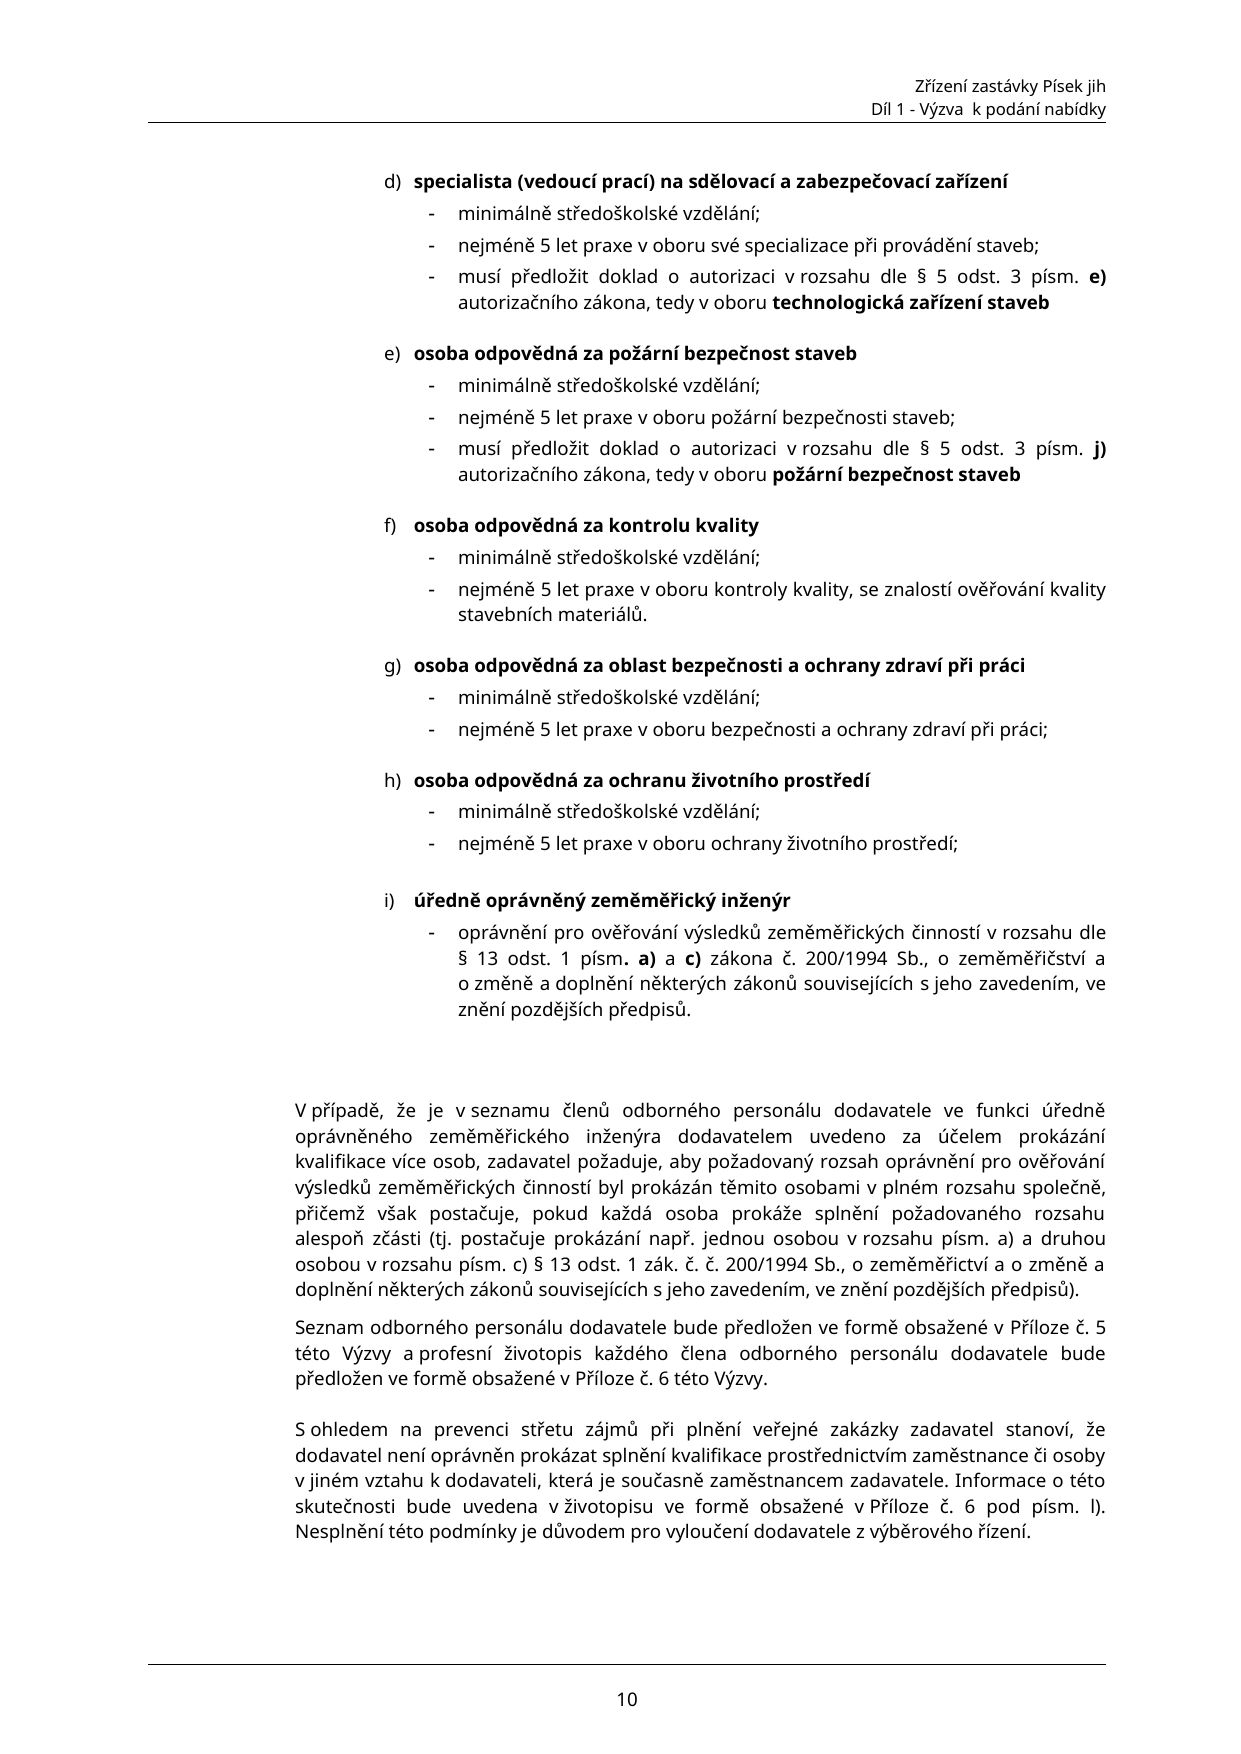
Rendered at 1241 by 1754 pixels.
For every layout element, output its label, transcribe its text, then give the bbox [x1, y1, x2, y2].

list nejméně 5 let praxe v oboru bezpečnosti a ochrany zdraví při práci; [428, 716, 1106, 741]
list úředně oprávněný zeměměřický inženýr [384, 888, 1106, 913]
list nejméně 5 let praxe v oboru kontroly kvality, se znalostí ověřování kvality stavebních materiálů. [428, 576, 1106, 627]
list oprávnění pro ověřování výsledků zeměměřických činností v rozsahu dle § 13 odst. 1 písm. a) a c) zákona č. 200/1994 Sb., o zeměměřičství a o změně a doplnění některých zákonů souvisejících s jeho zavedením, ve znění pozdějších předpisů. [428, 919, 1106, 1022]
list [428, 232, 1106, 258]
list minimálně středoškolské vzdělání; [428, 799, 1106, 824]
text S ohledem na prevenci střetu zájmů při plnění veřejné zakázky zadavatel stanoví, že dodavatel není oprávněn prokázat splnění kvalifikace prostřednictvím zaměstnance či osoby v jiném vztahu k dodavateli, která je současně zaměstnancem zadavatele. Informace o této skutečnosti bude uvedena v životopisu ve formě obsažené v Příloze č. 6 pod písm. l). Nesplnění této podmínky je důvodem pro vyloučení dodavatele z výběrového řízení. [295, 1416, 1106, 1544]
list minimálně středoškolské vzdělání; [428, 684, 1106, 710]
list minimálně středoškolské vzdělání; [428, 200, 1106, 226]
list nejméně 5 let praxe v oboru požární bezpečnosti staveb; [428, 404, 1106, 429]
list minimálně středoškolské vzdělání; [428, 372, 1106, 398]
text V případě, že je v seznamu členů odborného personálu dodavatele ve funkci úředně oprávněného zeměměřického inženýra dodavatelem uvedeno za účelem prokázání kvalifikace více osob, zadavatel požaduje, aby požadovaný rozsah oprávnění pro ověřování výsledků zeměměřických činností byl prokázán těmito osobami v plném rozsahu společně, přičemž však postačuje, pokud každá osoba prokáže splnění požadovaného rozsahu alespoň zčásti (tj. postačuje prokázání např. jednou osobou v rozsahu písm. a) a druhou osobou v rozsahu písm. c) § 13 odst. 1 zák. č. č. 200/1994 Sb., o zeměměřictví a o změně a doplnění některých zákonů souvisejících s jeho zavedením, ve znění pozdějších předpisů). [295, 1098, 1106, 1302]
list osoba odpovědná za kontrolu kvality [384, 512, 1106, 538]
list osoba odpovědná za ochranu životního prostředí [384, 767, 1106, 792]
list nejméně 5 let praxe v oboru ochrany životního prostředí; [428, 831, 1106, 856]
list osoba odpovědná za požární bezpečnost staveb [384, 340, 1106, 366]
list minimálně středoškolské vzdělání; [428, 544, 1106, 569]
list osoba odpovědná za oblast bezpečnosti a ochrany zdraví při práci [384, 652, 1106, 678]
list musí předložit doklad o autorizaci v rozsahu dle § 5 odst. 3 písm. j) autorizačního zákona, tedy v oboru požární bezpečnost staveb [428, 436, 1106, 487]
list specialista (vedoucí prací) na sdělovací a zabezpečovací zařízení [384, 168, 1106, 194]
list musí předložit doklad o autorizaci v rozsahu dle § 5 odst. 3 písm. e) autorizačního zákona, tedy v oboru technologická zařízení staveb [428, 264, 1106, 315]
text Seznam odborného personálu dodavatele bude předložen ve formě obsažené v Příloze č. 5 této Výzvy a profesní životopis každého člena odborného personálu dodavatele bude předložen ve formě obsažené v Příloze č. 6 této Výzvy. [295, 1314, 1106, 1391]
